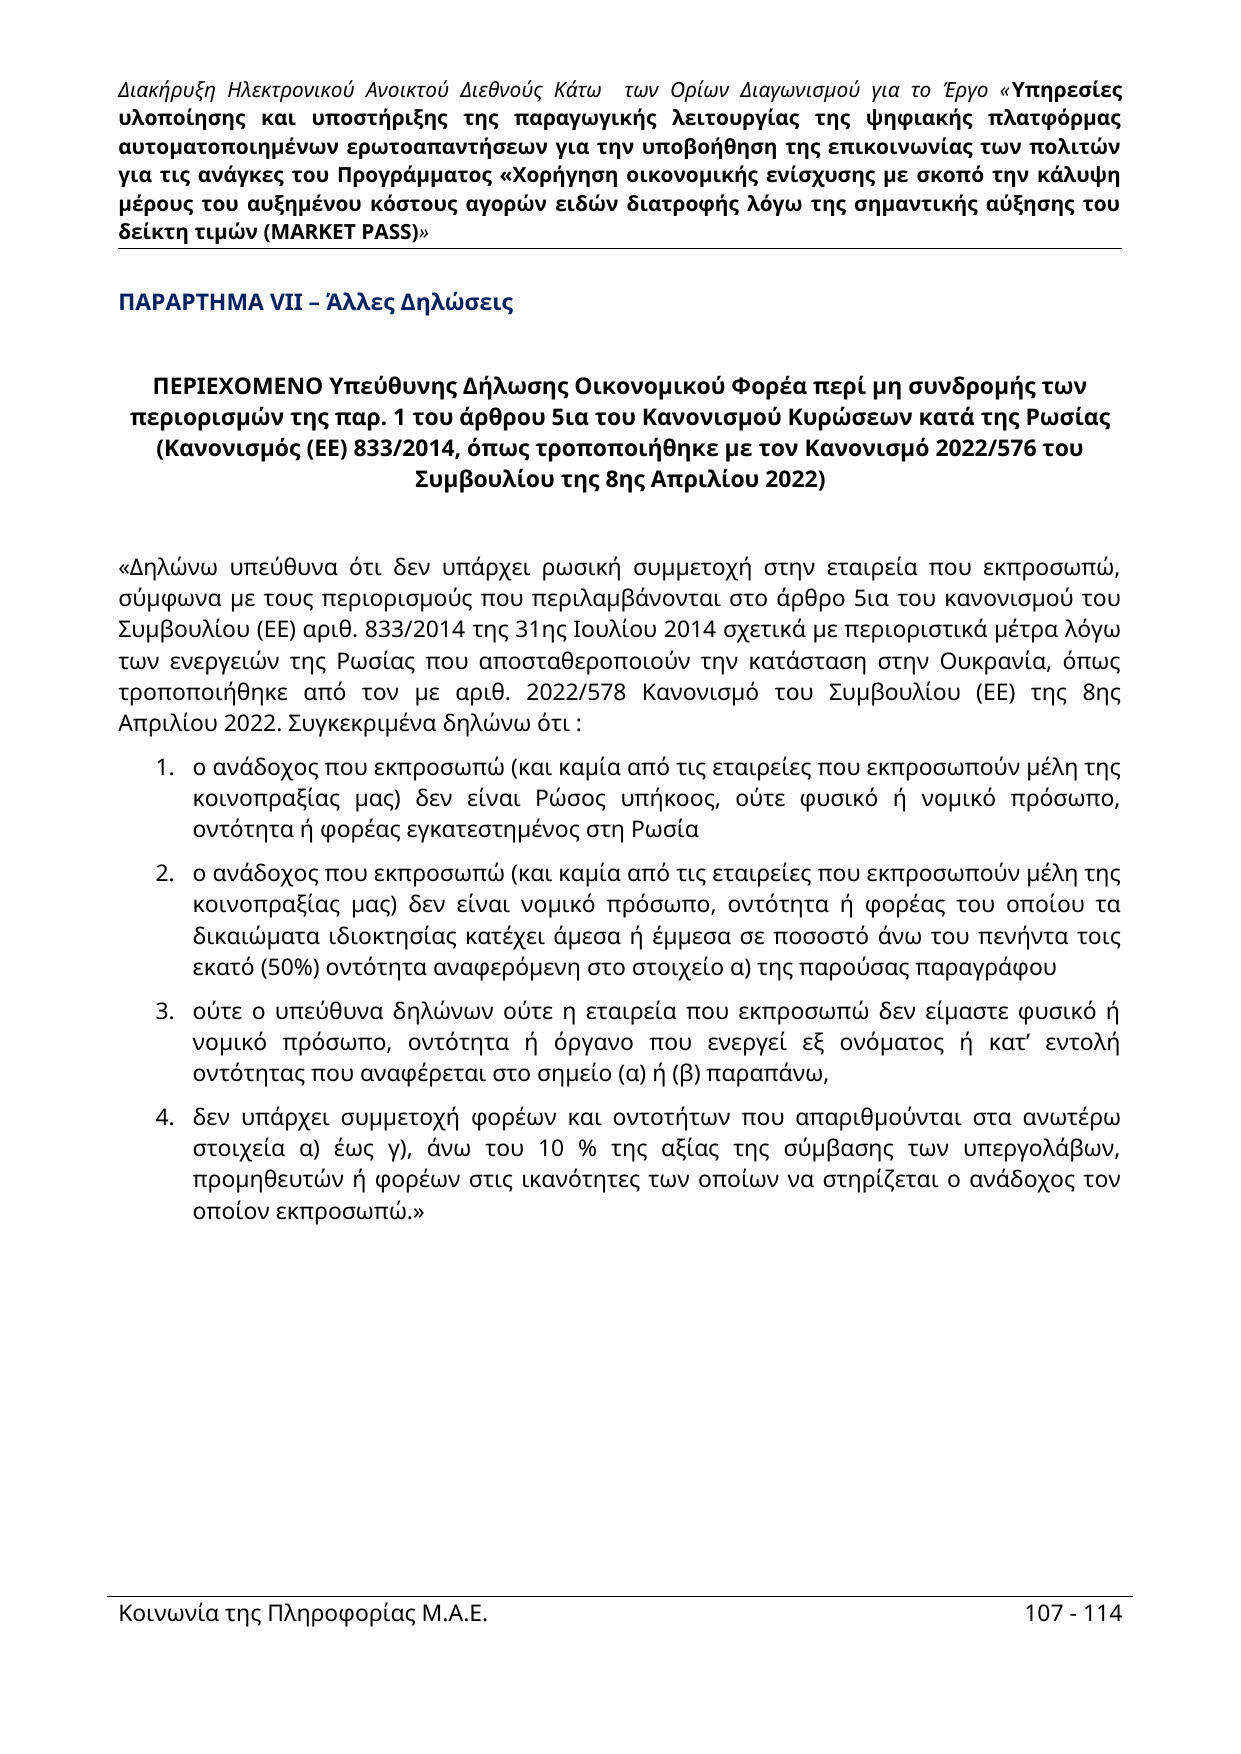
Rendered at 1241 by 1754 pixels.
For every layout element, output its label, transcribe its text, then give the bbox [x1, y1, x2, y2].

list δεν υπάρχει συμμετοχή φορέων και οντοτήτων που απαριθμούνται στα ανωτέρω στοιχεία α) έως γ), άνω του 10 % της αξίας της σύμβασης των υπεργολάβων, προμηθευτών ή φορέων στις ικανότητες των οποίων να στηρίζεται ο ανάδοχος τον οποίον εκπροσωπώ.» [155, 1101, 1122, 1226]
text ΠΕΡΙΕΧΟΜΕΝΟ Υπεύθυνης Δήλωσης Οικονομικού Φορέα περί μη συνδρομής των περιορισμών της παρ. 1 του άρθρου 5ια του Κανονισμού Κυρώσεων κατά της Ρωσίας (Κανονισμός (ΕΕ) 833/2014, όπως τροποποιήθηκε με τον Κανονισμό 2022/576 του Συμβουλίου της 8ης Απριλίου 2022) [118, 369, 1122, 494]
list ο ανάδοχος που εκπροσωπώ (και καμία από τις εταιρείες που εκπροσωπούν μέλη της κοινοπραξίας μας) δεν είναι Ρώσος υπήκοος, ούτε φυσικό ή νομικό πρόσωπο, οντότητα ή φορέας εγκατεστημένος στη Ρωσία [155, 751, 1122, 844]
text «Δηλώνω υπεύθυνα ότι δεν υπάρχει ρωσική συμμετοχή στην εταιρεία που εκπροσωπώ, σύμφωνα με τους περιορισμούς που περιλαμβάνονται στο άρθρο 5ια του κανονισμού του Συμβουλίου (ΕΕ) αριθ. 833/2014 της 31ης Ιουλίου 2014 σχετικά με περιοριστικά μέτρα λόγω των ενεργειών της Ρωσίας που αποσταθεροποιούν την κατάσταση στην Ουκρανία, όπως τροποποιήθηκε από τον με αριθ. 2022/578 Κανονισμό του Συμβουλίου (ΕΕ) της 8ης Απριλίου 2022. Συγκεκριμένα δηλώνω ότι : [118, 551, 1122, 738]
subtitle ΠΑΡΑΡΤΗΜΑ VIΙ – Άλλες Δηλώσεις [118, 286, 1122, 317]
list ούτε ο υπεύθυνα δηλώνων ούτε η εταιρεία που εκπροσωπώ δεν είμαστε φυσικό ή νομικό πρόσωπο, οντότητα ή όργανο που ενεργεί εξ ονόματος ή κατ’ εντολή οντότητας που αναφέρεται στο σημείο (α) ή (β) παραπάνω, [155, 994, 1122, 1088]
list ο ανάδοχος που εκπροσωπώ (και καμία από τις εταιρείες που εκπροσωπούν μέλη της κοινοπραξίας μας) δεν είναι νομικό πρόσωπο, οντότητα ή φορέας του οποίου τα δικαιώματα ιδιοκτησίας κατέχει άμεσα ή έμμεσα σε ποσοστό άνω του πενήντα τοις εκατό (50%) οντότητα αναφερόμενη στο στοιχείο α) της παρούσας παραγράφου [155, 857, 1122, 982]
